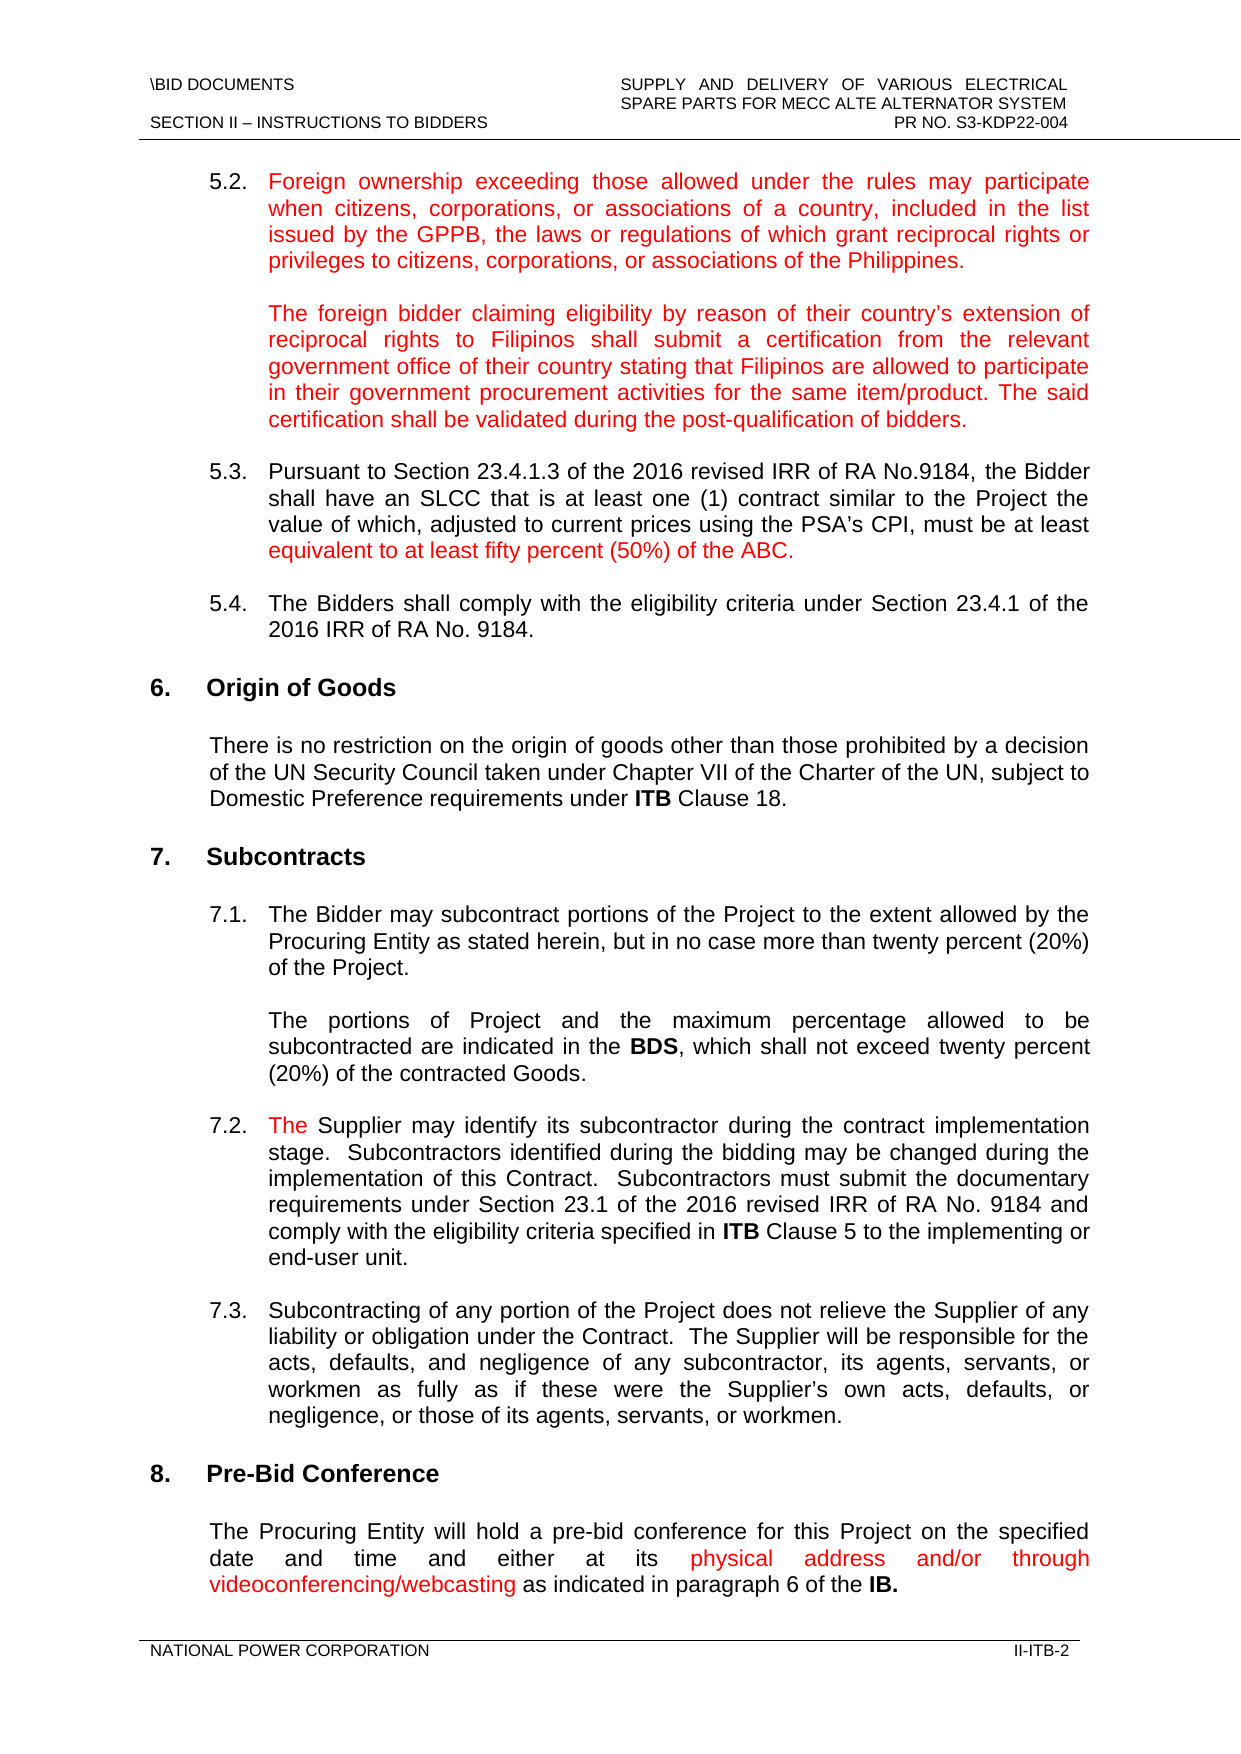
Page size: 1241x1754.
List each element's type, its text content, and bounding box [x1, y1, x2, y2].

text The foreign bidder claiming eligibility by reason of their country’s extension of reciprocal rights to Filipinos shall submit a certification from the relevant government office of their country stating that Filipinos are allowed to participate in their government procurement activities for the same item/product. The said certification shall be validated during the post-qualification of bidders. [268, 300, 1090, 432]
text There is no restriction on the origin of goods other than those prohibited by a decision of the UN Security Council taken under Chapter VII of the Charter of the UN, subject to Domestic Preference requirements under ITB Clause 18. [209, 732, 1090, 812]
text 5.4. The Bidders shall comply with the eligibility criteria under Section 23.4.1 of the 2016 IRR of RA No. 9184. [209, 590, 1090, 643]
text The portions of Project and the maximum percentage allowed to be subcontracted are indicated in the BDS, which shall not exceed twenty percent (20%) of the contracted Goods. [268, 1007, 1090, 1086]
subtitle Pre-Bid Conference [150, 1459, 1090, 1488]
list The Bidder may subcontract portions of the Project to the extent allowed by the Procuring Entity as stated herein, but in no case more than twenty percent (20%) of the Project. [209, 901, 1090, 980]
text 5.3. Pursuant to Section 23.4.1.3 of the 2016 revised IRR of RA No.9184, the Bidder shall have an SLCC that is at least one (1) contract similar to the Project the value of which, adjusted to current prices using the PSA’s CPI, must be at least equivalent to at least fifty percent (50%) of the ABC. [209, 458, 1090, 564]
text The Procuring Entity will hold a pre-bid conference for this Project on the specified date and time and either at its physical address and/or through videoconferencing/webcasting as indicated in paragraph 6 of the IB. [209, 1518, 1090, 1597]
subtitle Origin of Goods [150, 673, 1090, 702]
text 5.2. Foreign ownership exceeding those allowed under the rules may participate when citizens, corporations, or associations of a country, included in the list issued by the GPPB, the laws or regulations of which grant reciprocal rights or privileges to citizens, corporations, or associations of the Philippines. [209, 168, 1090, 274]
subtitle Subcontracts [150, 842, 1090, 871]
list Subcontracting of any portion of the Project does not relieve the Supplier of any liability or obligation under the Contract. The Supplier will be responsible for the acts, defaults, and negligence of any subcontractor, its agents, servants, or workmen as fully as if these were the Supplier’s own acts, defaults, or negligence, or those of its agents, servants, or workmen. [209, 1297, 1090, 1428]
list The Supplier may identify its subcontractor during the contract implementation stage. Subcontractors identified during the bidding may be changed during the implementation of this Contract. Subcontractors must submit the documentary requirements under Section 23.1 of the 2016 revised IRR of RA No. 9184 and comply with the eligibility criteria specified in ITB Clause 5 to the implementing or end-user unit. [209, 1112, 1090, 1270]
